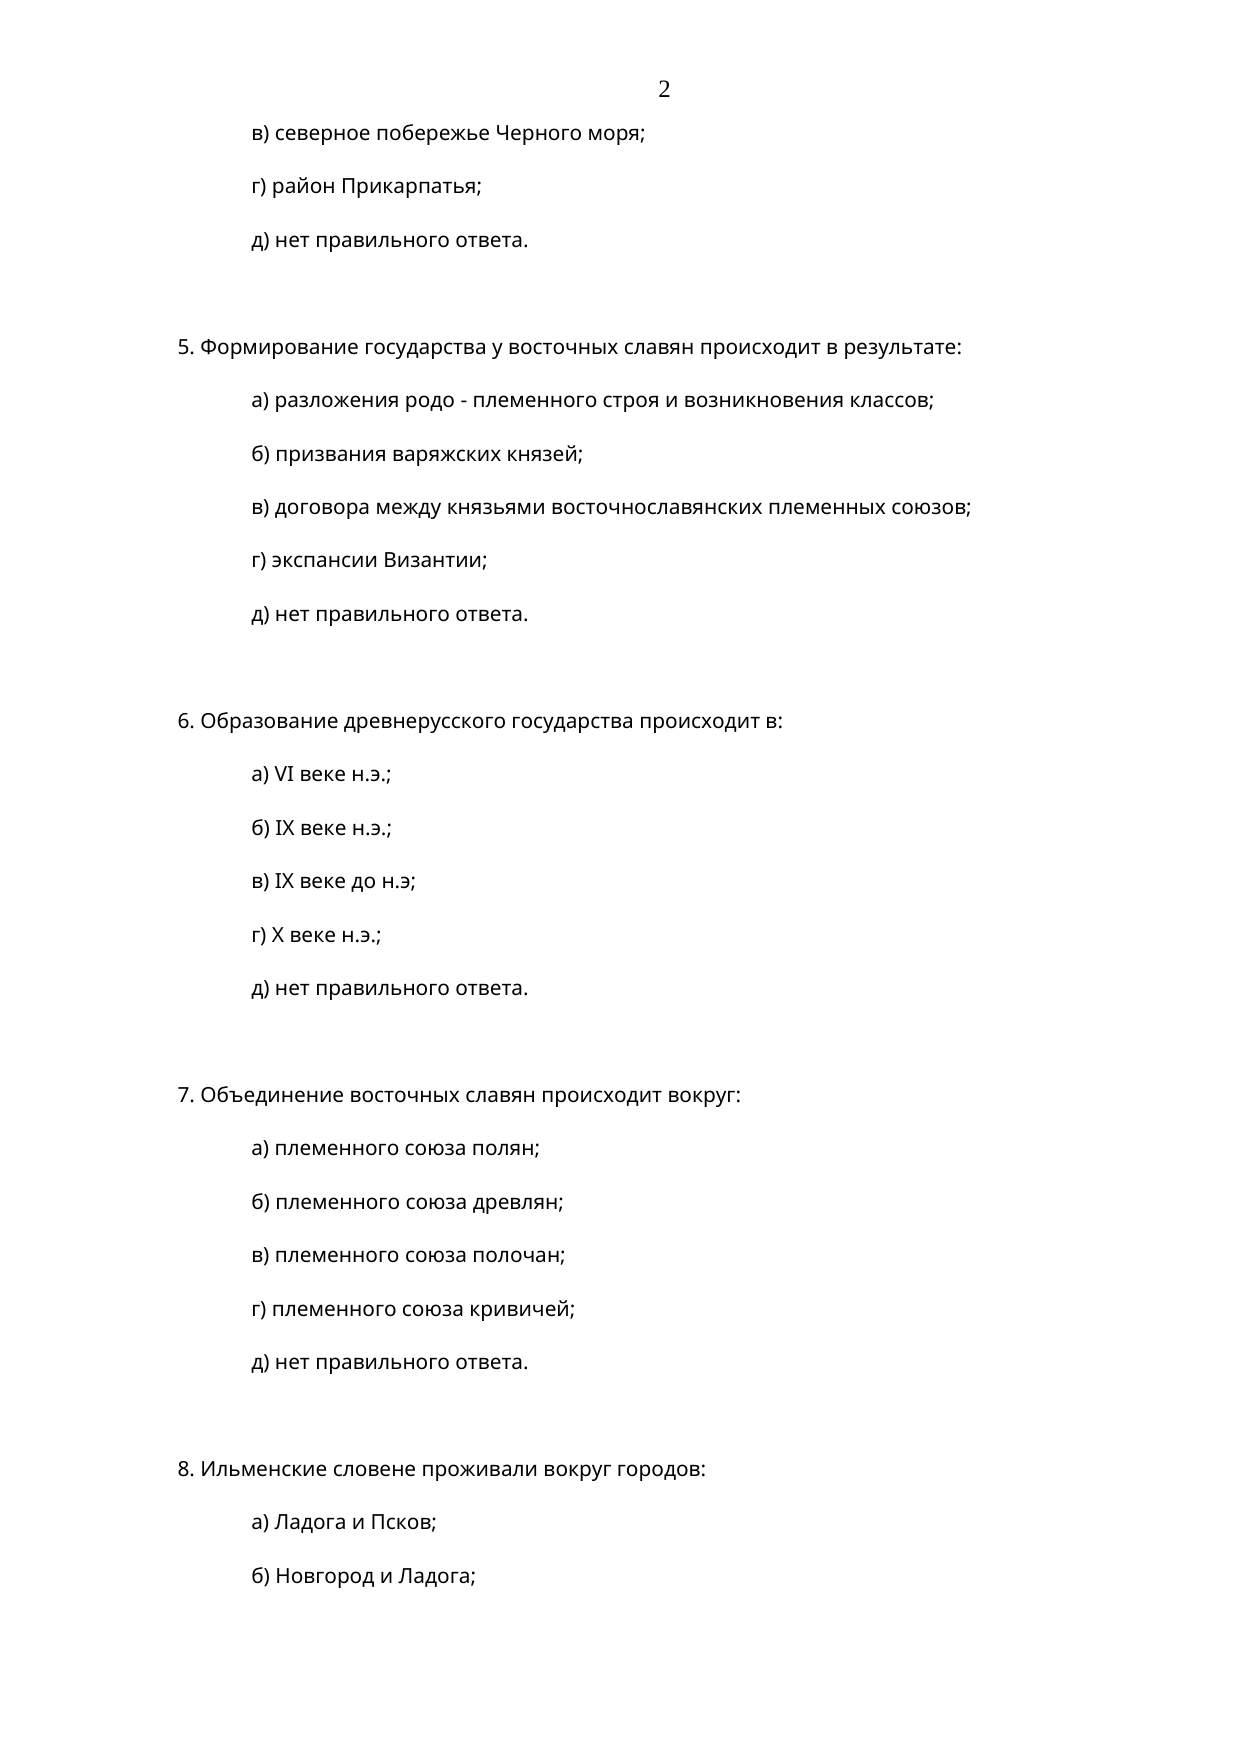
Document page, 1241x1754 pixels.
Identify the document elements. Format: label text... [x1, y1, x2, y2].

text д) нет правильного ответа. [177, 225, 1152, 253]
text а) племенного союза полян; [177, 1133, 1152, 1162]
text г) экспансии Византии; [177, 546, 1152, 574]
text д) нет правильного ответа. [177, 599, 1152, 627]
text в) договора между князьями восточнославянских племенных союзов; [177, 492, 1152, 521]
text д) нет правильного ответа. [177, 973, 1152, 1002]
text а) Ладога и Псков; [177, 1507, 1152, 1536]
text а) VI веке н.э.; [177, 759, 1152, 788]
text 5. Формирование государства у восточных славян происходит в результате: [177, 332, 1152, 360]
text в) северное побережье Черного моря; [177, 118, 1152, 147]
text 8. Ильменские словене проживали вокруг городов: [177, 1454, 1152, 1482]
text г) X веке н.э.; [177, 920, 1152, 948]
text б) IX веке н.э.; [177, 813, 1152, 841]
text а) разложения родо - племенного строя и возникновения классов; [177, 385, 1152, 414]
text д) нет правильного ответа. [177, 1347, 1152, 1376]
text 7. Объединение восточных славян происходит вокруг: [177, 1080, 1152, 1108]
text б) племенного союза древлян; [177, 1187, 1152, 1215]
text б) призвания варяжских князей; [177, 439, 1152, 467]
text г) район Прикарпатья; [177, 172, 1152, 200]
text в) племенного союза полочан; [177, 1240, 1152, 1269]
text б) Новгород и Ладога; [177, 1561, 1152, 1589]
text 6. Образование древнерусского государства происходит в: [177, 706, 1152, 734]
text в) IX веке до н.э; [177, 866, 1152, 895]
text г) племенного союза кривичей; [177, 1294, 1152, 1322]
